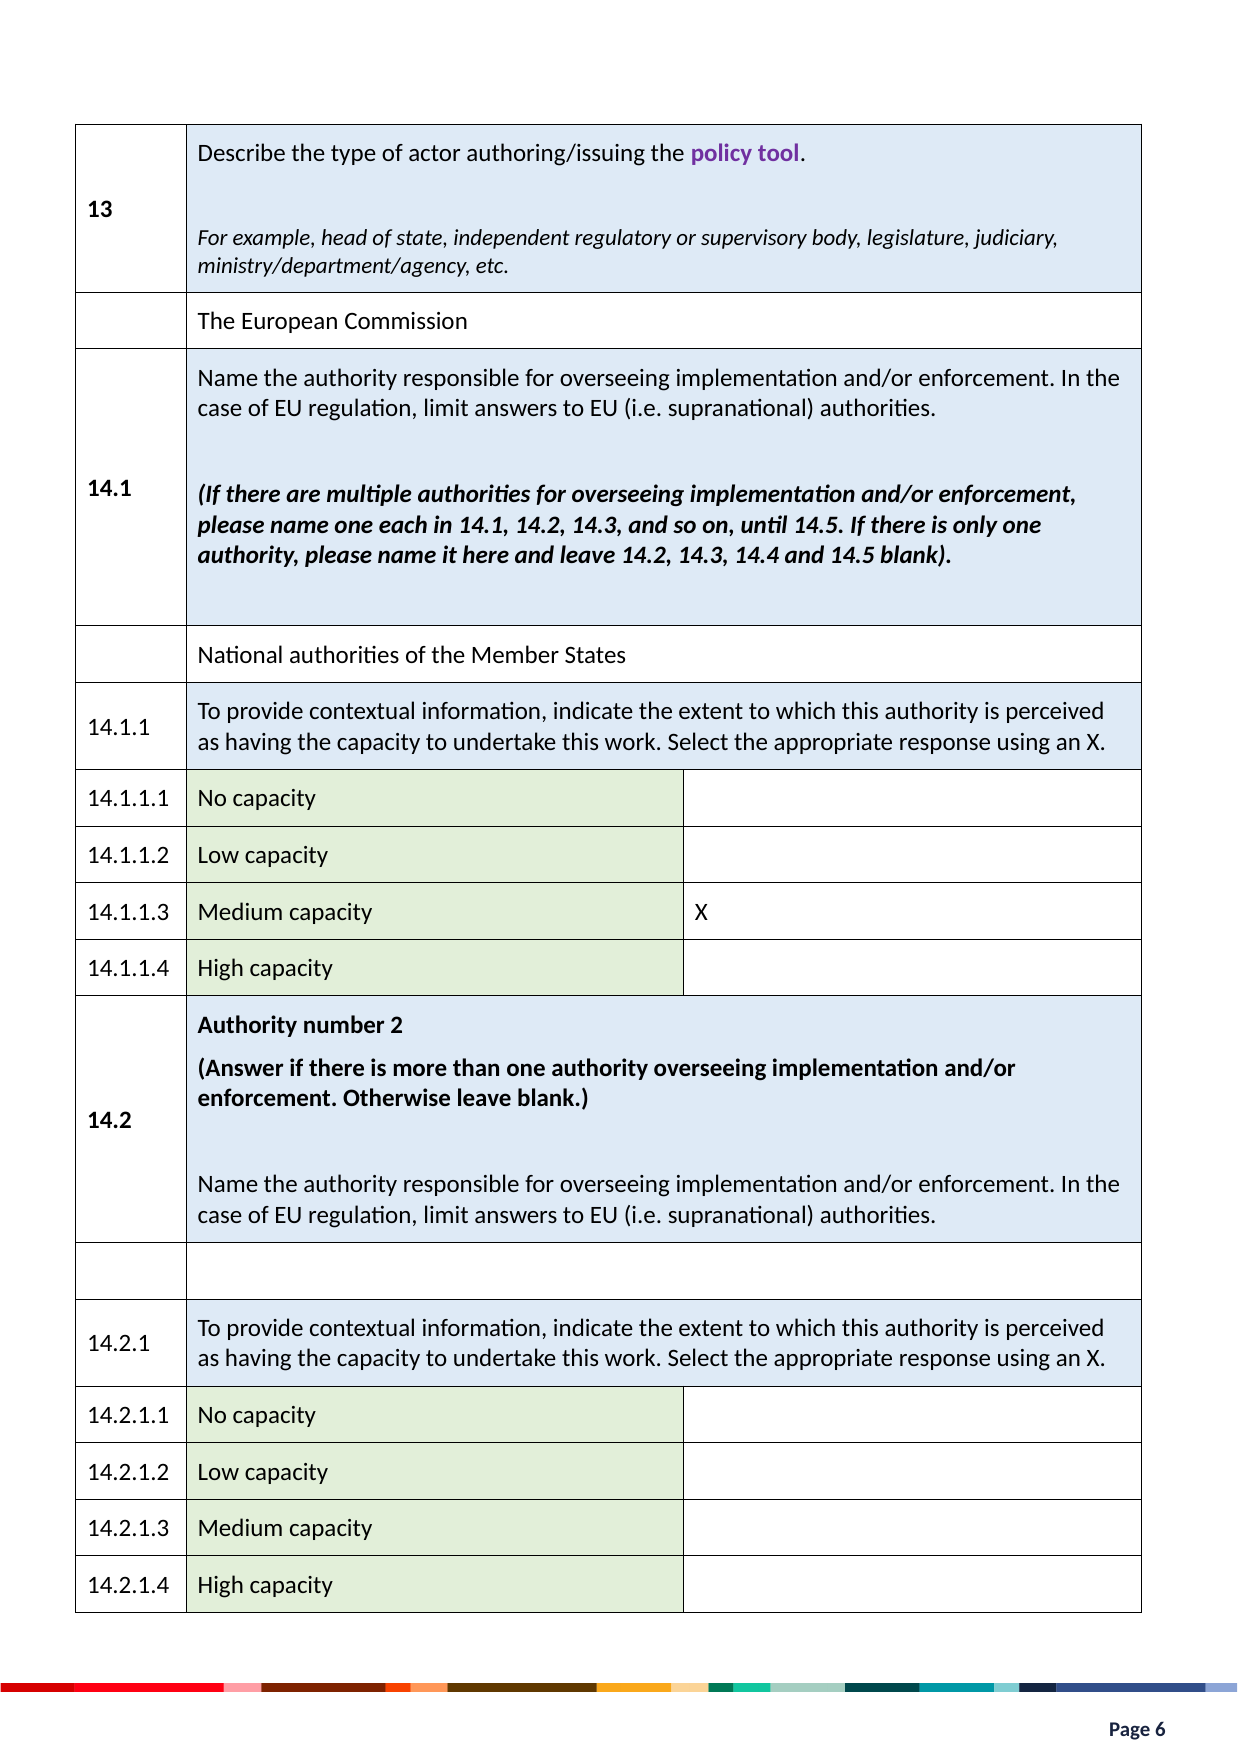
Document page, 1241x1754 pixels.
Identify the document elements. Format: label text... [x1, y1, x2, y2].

table_cell 14.2.1.2 [76, 1443, 186, 1499]
table_cell 14.2.1 [76, 1300, 186, 1386]
table_cell [684, 827, 1141, 882]
table_cell Medium capacity [187, 883, 683, 939]
table_cell 14.1.1.2 [76, 827, 186, 882]
table_cell No capacity [187, 1387, 683, 1442]
table_cell 14.1.1 [76, 683, 186, 769]
table_cell Medium capacity [187, 1500, 683, 1555]
table_cell [684, 1387, 1141, 1442]
table_cell 14.2.1.3 [76, 1500, 186, 1555]
table_cell The European Commission [187, 293, 1141, 348]
table_cell [684, 1556, 1141, 1612]
table_cell High capacity [187, 940, 683, 995]
table_cell 14.2.1.4 [76, 1556, 186, 1612]
table_cell [684, 770, 1141, 826]
picture [0, 1683, 1236, 1692]
table_cell National authorities of the Member States [187, 626, 1141, 682]
table_cell High capacity [187, 1556, 683, 1612]
table_cell Describe the type of actor authoring/issuing the policy tool. For example, head of state, independent regulatory or supervisory body, legislature, judiciary, ministry/department/agency, etc. [187, 125, 1141, 292]
table_cell [76, 293, 186, 348]
table_cell Low capacity [187, 827, 683, 882]
table_cell X [684, 883, 1141, 939]
table_cell [684, 1443, 1141, 1499]
table_cell Authority number 2 (Answer if there is more than one authority overseeing implementation and/or enforcement. Otherwise leave blank.) Name the authority responsible for overseeing implementation and/or enforcement. In the case of EU regulation, limit answers to EU (i.e. supranational) authorities. [187, 996, 1141, 1242]
table_cell 14.2 [76, 996, 186, 1242]
table_cell 14.1.1.1 [76, 770, 186, 826]
table_cell [76, 626, 186, 682]
table_cell 14.2.1.1 [76, 1387, 186, 1442]
table_cell [684, 1500, 1141, 1555]
table_cell 14.1 [76, 349, 186, 625]
table_cell No capacity [187, 770, 683, 826]
table_cell [76, 1243, 186, 1298]
table_cell 13 [76, 125, 186, 292]
table_cell 14.1.1.3 [76, 883, 186, 939]
table_cell [187, 1243, 1141, 1298]
table_cell Name the authority responsible for overseeing implementation and/or enforcement. In the case of EU regulation, limit answers to EU (i.e. supranational) authorities. (If there are multiple authorities for overseeing implementation and/or enforcement, please name one each in 14.1, 14.2, 14.3, and so on, until 14.5. If there is only one authority, please name it here and leave 14.2, 14.3, 14.4 and 14.5 blank). [187, 349, 1141, 625]
table_cell [684, 940, 1141, 995]
table_cell 14.1.1.4 [76, 940, 186, 995]
table_cell Low capacity [187, 1443, 683, 1499]
